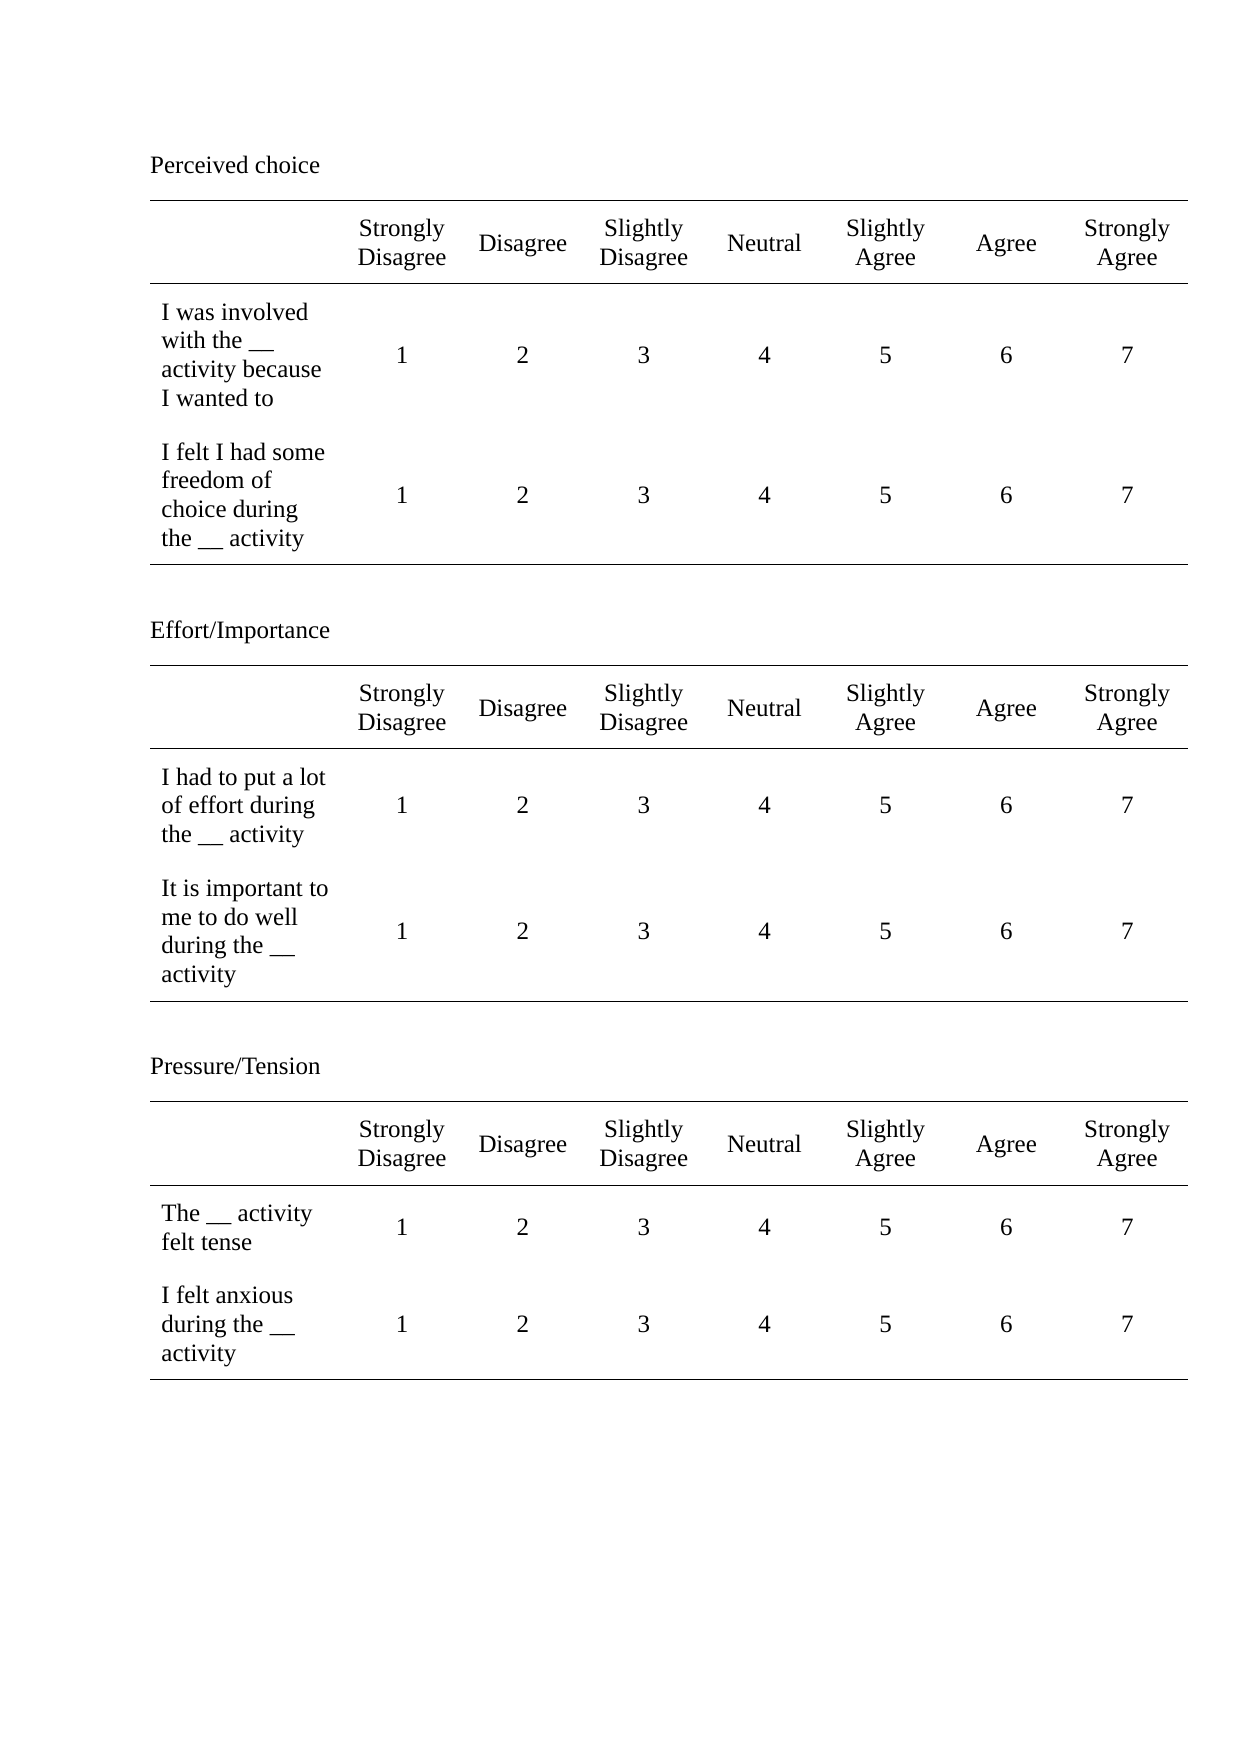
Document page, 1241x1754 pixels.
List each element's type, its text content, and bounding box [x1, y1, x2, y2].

table_cell 5 [825, 284, 946, 424]
table_cell 3 [583, 284, 704, 424]
table_cell I had to put a lot of effort during the __ activity [150, 749, 341, 861]
table_cell I was involved with the __ activity because I wanted to [150, 284, 341, 424]
table_cell 2 [462, 861, 583, 1001]
table_header Neutral [704, 666, 825, 748]
table_cell 6 [946, 1186, 1066, 1268]
table_cell 1 [341, 749, 462, 861]
table_header Slightly Agree [825, 1102, 946, 1184]
table_header Agree [946, 666, 1066, 748]
table_header Disagree [462, 1102, 583, 1184]
table_header [150, 666, 341, 748]
table_header Slightly Disagree [583, 666, 704, 748]
text Effort/Importance [150, 615, 1090, 644]
table_cell 5 [825, 424, 946, 564]
table_header [150, 201, 341, 283]
table_cell 1 [341, 284, 462, 424]
table_cell 2 [462, 749, 583, 861]
table_cell I felt I had some freedom of choice during the __ activity [150, 424, 341, 564]
table_cell 7 [1066, 861, 1187, 1001]
table_cell 2 [462, 284, 583, 424]
table_cell 7 [1066, 1268, 1187, 1379]
table_header Slightly Disagree [583, 1102, 704, 1184]
table_cell 6 [946, 424, 1066, 564]
table_cell 4 [704, 861, 825, 1001]
table_cell 2 [462, 1186, 583, 1268]
table_cell 4 [704, 749, 825, 861]
table_header Strongly Agree [1066, 1102, 1187, 1184]
table_header Slightly Agree [825, 201, 946, 283]
table_cell 7 [1066, 749, 1187, 861]
table_cell 4 [704, 1268, 825, 1379]
table_cell The __ activity felt tense [150, 1186, 341, 1268]
table_header Agree [946, 1102, 1066, 1184]
table_header Slightly Disagree [583, 201, 704, 283]
table_cell 3 [583, 861, 704, 1001]
table_header Slightly Agree [825, 666, 946, 748]
table_cell 4 [704, 284, 825, 424]
table_header Strongly Agree [1066, 666, 1187, 748]
table_cell 7 [1066, 1186, 1187, 1268]
table_cell 4 [704, 424, 825, 564]
table_cell I felt anxious during the __ activity [150, 1268, 341, 1379]
table_cell 6 [946, 284, 1066, 424]
table_cell It is important to me to do well during the __ activity [150, 861, 341, 1001]
table_cell 1 [341, 1268, 462, 1379]
table_cell 3 [583, 1186, 704, 1268]
table_cell 3 [583, 1268, 704, 1379]
table_cell 5 [825, 1186, 946, 1268]
table_cell 3 [583, 749, 704, 861]
table_cell 2 [462, 424, 583, 564]
table_header Neutral [704, 1102, 825, 1184]
table_cell 1 [341, 861, 462, 1001]
table_cell 3 [583, 424, 704, 564]
text Perceived choice [150, 150, 1090, 179]
table_header [150, 1102, 341, 1184]
table_cell 6 [946, 861, 1066, 1001]
table_cell 1 [341, 424, 462, 564]
table_cell 5 [825, 861, 946, 1001]
table_header Disagree [462, 666, 583, 748]
table_header Disagree [462, 201, 583, 283]
table_cell 5 [825, 749, 946, 861]
table_cell 6 [946, 1268, 1066, 1379]
table_header Strongly Disagree [341, 201, 462, 283]
table_header Agree [946, 201, 1066, 283]
table_cell 7 [1066, 424, 1187, 564]
table_cell 5 [825, 1268, 946, 1379]
table_cell 6 [946, 749, 1066, 861]
table_cell 7 [1066, 284, 1187, 424]
table_header Neutral [704, 201, 825, 283]
text Pressure/Tension [150, 1051, 1090, 1080]
table_cell 4 [704, 1186, 825, 1268]
table_header Strongly Disagree [341, 666, 462, 748]
table_header Strongly Agree [1066, 201, 1187, 283]
table_cell 1 [341, 1186, 462, 1268]
table_cell 2 [462, 1268, 583, 1379]
table_header Strongly Disagree [341, 1102, 462, 1184]
